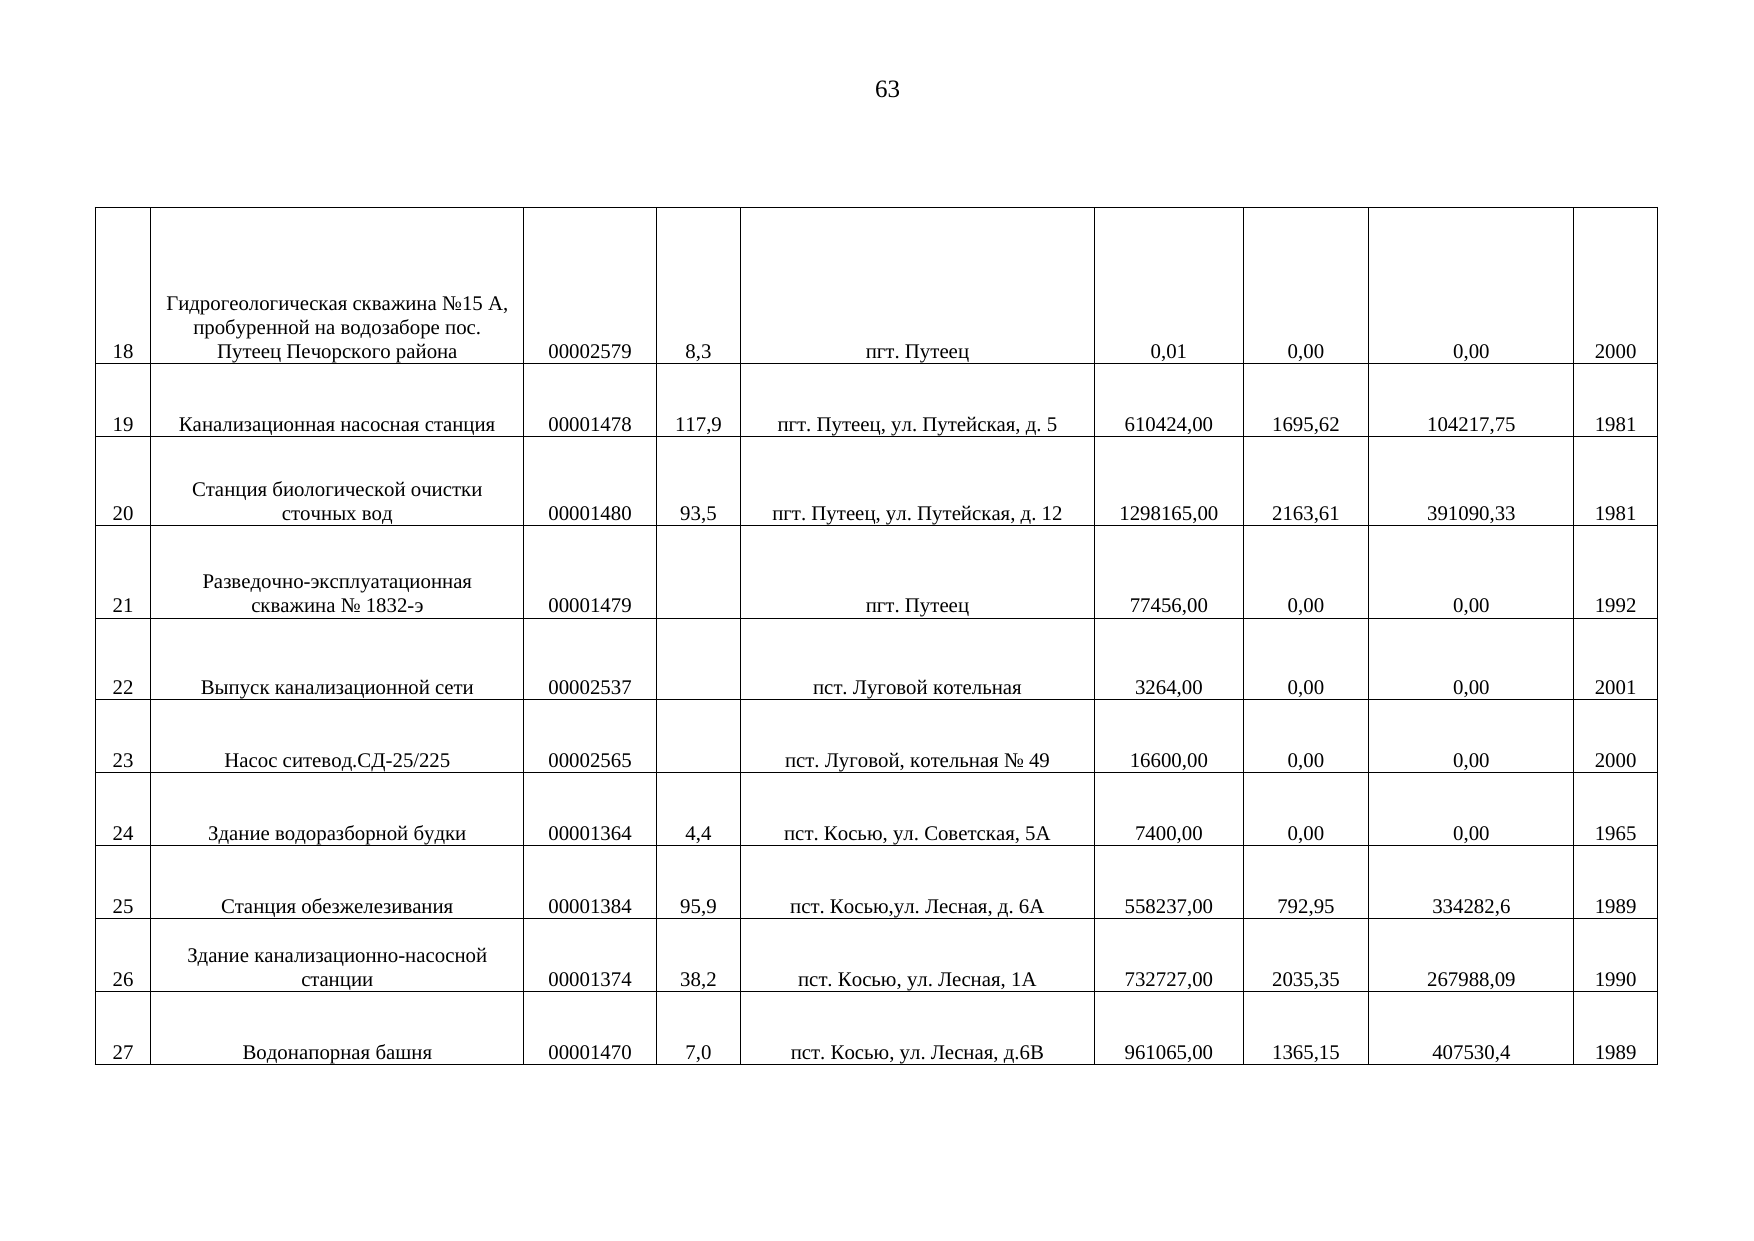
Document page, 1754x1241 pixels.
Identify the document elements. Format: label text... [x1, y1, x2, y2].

table_cell 0,00 [1369, 208, 1573, 363]
table_cell Гидрогеологическая скважина №15 А, пробуренной на водозаборе пос. Путеец Печорского района [151, 208, 523, 363]
table_cell Выпуск канализационной сети [151, 619, 523, 699]
table_cell 95,9 [657, 846, 740, 918]
table_cell 1695,62 [1244, 364, 1368, 436]
table_cell 00001478 [524, 364, 656, 436]
table_cell 1965 [1574, 773, 1657, 845]
table_cell 0,00 [1244, 208, 1368, 363]
table_cell 0,00 [1369, 619, 1573, 699]
table_cell 961065,00 [1095, 992, 1243, 1064]
table_cell 0,01 [1095, 208, 1243, 363]
table_cell 1992 [1574, 526, 1657, 617]
table_cell 558237,00 [1095, 846, 1243, 918]
table_cell 2000 [1574, 208, 1657, 363]
table_cell 1298165,00 [1095, 437, 1243, 525]
table_cell 27 [96, 992, 150, 1064]
table_cell 77456,00 [1095, 526, 1243, 617]
table_cell 104217,75 [1369, 364, 1573, 436]
table_cell 1981 [1574, 437, 1657, 525]
table_cell Разведочно-эксплуатационная скважина № 1832-э [151, 526, 523, 617]
table_cell 391090,33 [1369, 437, 1573, 525]
table_cell 7400,00 [1095, 773, 1243, 845]
table_cell 0,00 [1244, 526, 1368, 617]
table_cell пст. Луговой котельная [741, 619, 1094, 699]
table_cell 00001364 [524, 773, 656, 845]
table_cell 0,00 [1244, 700, 1368, 772]
table_cell 18 [96, 208, 150, 363]
table_cell 0,00 [1369, 526, 1573, 617]
table_cell 1990 [1574, 919, 1657, 991]
table_cell пст. Косью,ул. Лесная, д. 6А [741, 846, 1094, 918]
table_cell пгт. Путеец [741, 526, 1094, 617]
table_cell 1365,15 [1244, 992, 1368, 1064]
table_cell 2163,61 [1244, 437, 1368, 525]
table_cell 20 [96, 437, 150, 525]
table_cell Водонапорная башня [151, 992, 523, 1064]
table_cell 407530,4 [1369, 992, 1573, 1064]
table_cell 792,95 [1244, 846, 1368, 918]
table_cell 00002565 [524, 700, 656, 772]
table_cell 1989 [1574, 846, 1657, 918]
table_cell 00001479 [524, 526, 656, 617]
table_cell [657, 526, 740, 617]
table_cell Здание канализационно-насосной станции [151, 919, 523, 991]
table_cell Насос ситевод.СД-25/225 [151, 700, 523, 772]
table_cell 4,4 [657, 773, 740, 845]
table_cell пгт. Путеец, ул. Путейская, д. 5 [741, 364, 1094, 436]
table_cell пст. Косью, ул. Советская, 5А [741, 773, 1094, 845]
table_cell [657, 619, 740, 699]
table_cell 0,00 [1369, 700, 1573, 772]
table_cell 16600,00 [1095, 700, 1243, 772]
table_cell [657, 700, 740, 772]
table_cell 2035,35 [1244, 919, 1368, 991]
table_cell 7,0 [657, 992, 740, 1064]
table_cell 0,00 [1244, 619, 1368, 699]
table_cell пст. Луговой, котельная № 49 [741, 700, 1094, 772]
table_cell пгт. Путеец, ул. Путейская, д. 12 [741, 437, 1094, 525]
table_cell Станция биологической очистки сточных вод [151, 437, 523, 525]
table_cell 117,9 [657, 364, 740, 436]
table_cell 21 [96, 526, 150, 617]
table_cell 00001384 [524, 846, 656, 918]
table_cell 0,00 [1369, 773, 1573, 845]
table_cell 24 [96, 773, 150, 845]
table_cell 1981 [1574, 364, 1657, 436]
table_cell 26 [96, 919, 150, 991]
table_cell 00001374 [524, 919, 656, 991]
table_cell пст. Косью, ул. Лесная, д.6В [741, 992, 1094, 1064]
table_cell 2001 [1574, 619, 1657, 699]
table_cell 3264,00 [1095, 619, 1243, 699]
table_cell 93,5 [657, 437, 740, 525]
table_cell 22 [96, 619, 150, 699]
table_cell Здание водоразборной будки [151, 773, 523, 845]
table_cell 38,2 [657, 919, 740, 991]
table_cell 8,3 [657, 208, 740, 363]
table_cell 610424,00 [1095, 364, 1243, 436]
table_cell 0,00 [1244, 773, 1368, 845]
table_cell пгт. Путеец [741, 208, 1094, 363]
table_cell 00002579 [524, 208, 656, 363]
table_cell 334282,6 [1369, 846, 1573, 918]
table_cell 732727,00 [1095, 919, 1243, 991]
table_cell 267988,09 [1369, 919, 1573, 991]
table_cell 00001480 [524, 437, 656, 525]
table_cell 25 [96, 846, 150, 918]
table_cell 2000 [1574, 700, 1657, 772]
table_cell Станция обезжелезивания [151, 846, 523, 918]
table_cell 00002537 [524, 619, 656, 699]
table_cell 00001470 [524, 992, 656, 1064]
table_cell Канализационная насосная станция [151, 364, 523, 436]
table_cell 19 [96, 364, 150, 436]
table_cell 1989 [1574, 992, 1657, 1064]
table_cell пст. Косью, ул. Лесная, 1А [741, 919, 1094, 991]
table_cell 23 [96, 700, 150, 772]
